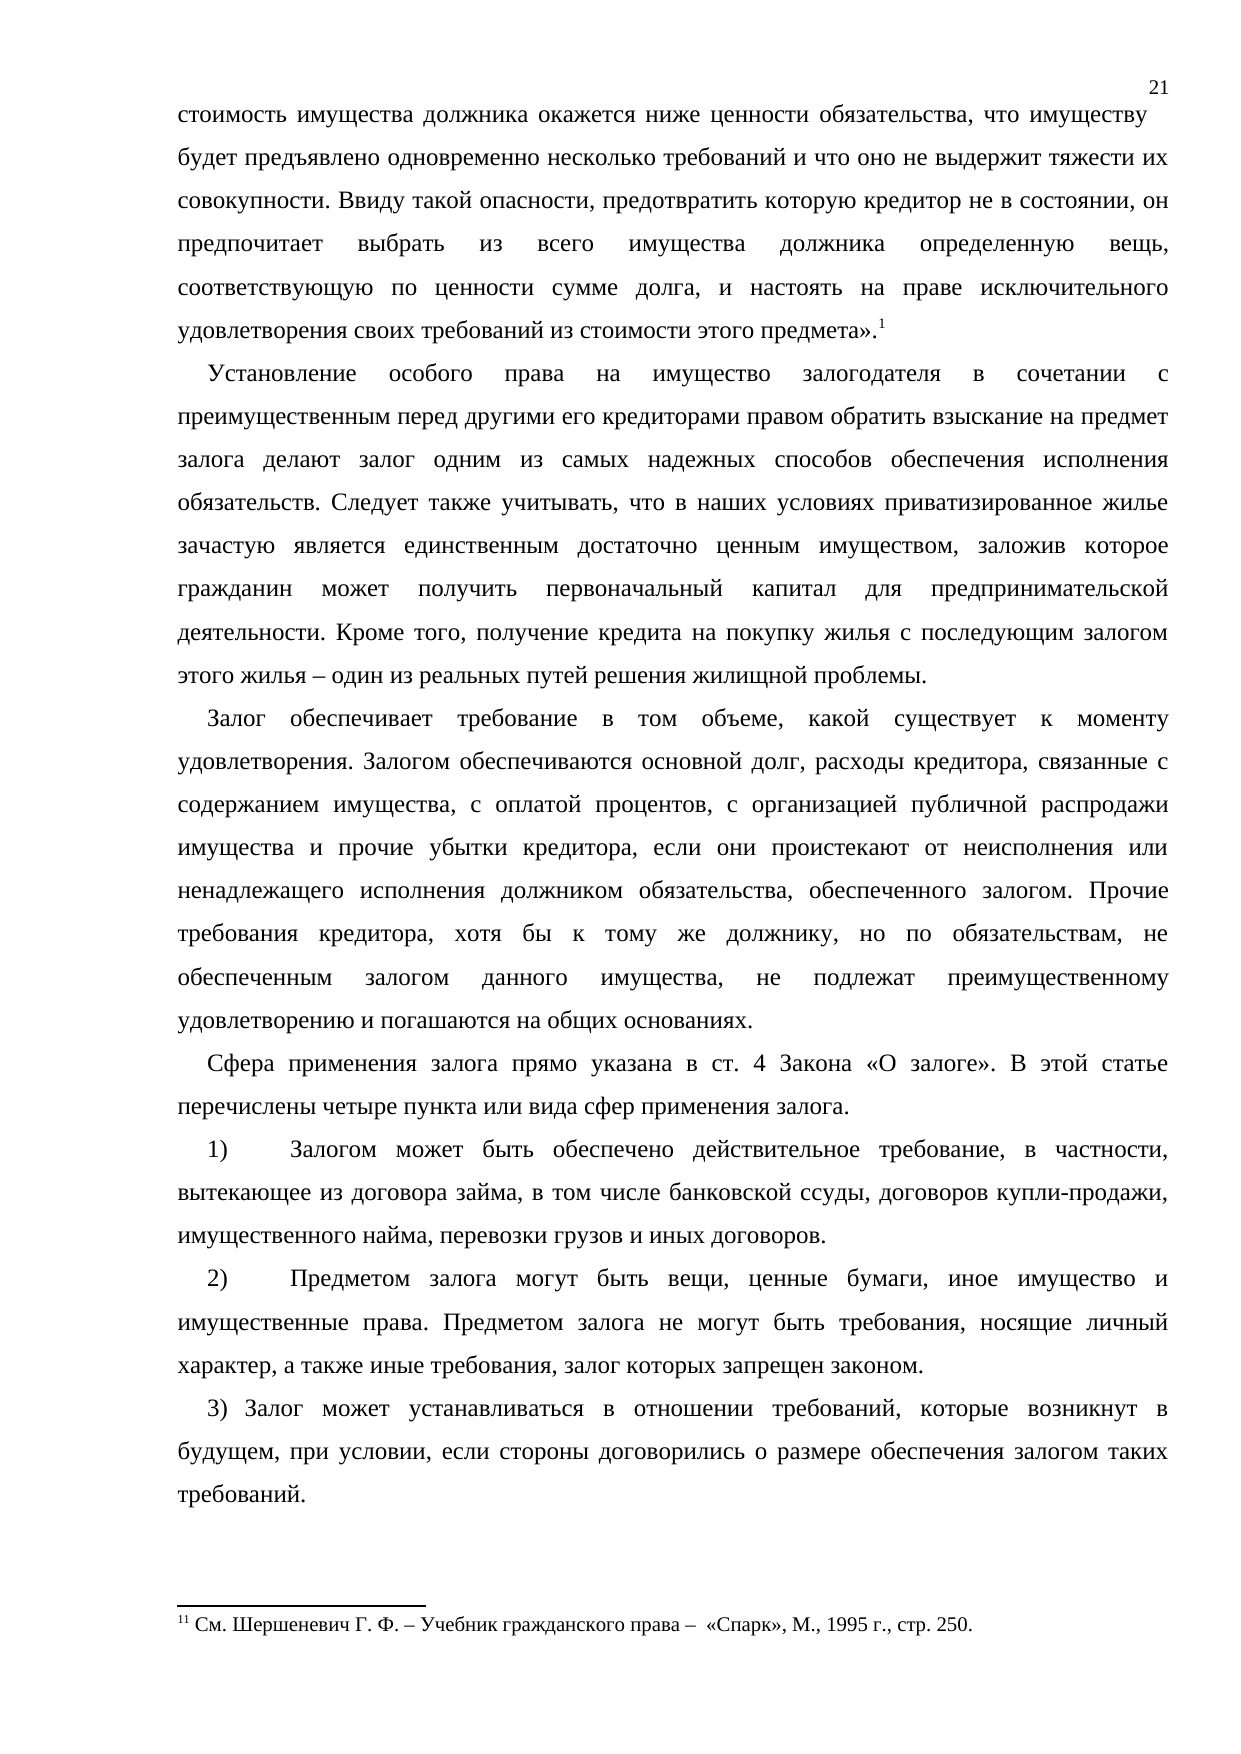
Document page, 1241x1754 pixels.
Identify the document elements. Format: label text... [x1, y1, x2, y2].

text Залог обеспечивает требование в том объеме, какой существует к моменту удовлетворения. Залогом обеспечиваются основной долг, расходы кредитора, связанные с содержанием имущества, с оплатой процентов, с организацией публичной распродажи имущества и прочие убытки кредитора, если они проистекают от неисполнения или ненадлежащего исполнения должником обязательства, обеспеченного залогом. Прочие требования кредитора, хотя бы к тому же должнику, но по обязательствам, не обеспеченным залогом данного имущества, не подлежат преимущественному удовлетворению и погашаются на общих основаниях. [177, 703, 1169, 1033]
list Залогом может быть обеспечено действительное требование, в частности, вытекающее из договора займа, в том числе банковской ссуды, договоров купли-продажи, имущественного найма, перевозки грузов и иных договоров. [177, 1134, 1169, 1249]
list Залог может устанавливаться в отношении требований, которые возникнут в будущем, при условии, если стороны договорились о размере обеспечения залогом таких требований. [177, 1393, 1169, 1508]
text Сфера применения залога прямо указана в ст. 4 Закона «О залоге». В этой статье перечислены четыре пункта или вида сфер применения залога. [177, 1048, 1169, 1120]
list Предметом залога могут быть вещи, ценные бумаги, иное имущество и имущественные права. Предметом залога не могут быть требования, носящие личный характер, а также иные требования, залог которых запрещен законом. [177, 1263, 1169, 1378]
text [177, 99, 1169, 343]
text Установление особого права на имущество залогодателя в сочетании с преимущественным перед другими его кредиторами правом обратить взыскание на предмет залога делают залог одним из самых надежных способов обеспечения исполнения обязательств. Следует также учитывать, что в наших условиях приватизированное жилье зачастую является единственным достаточно ценным имуществом, заложив которое гражданин может получить первоначальный капитал для предпринимательской деятельности. Кроме того, получение кредита на покупку жилья с последующим залогом этого жилья – один из реальных путей решения жилищной проблемы. [177, 358, 1169, 688]
